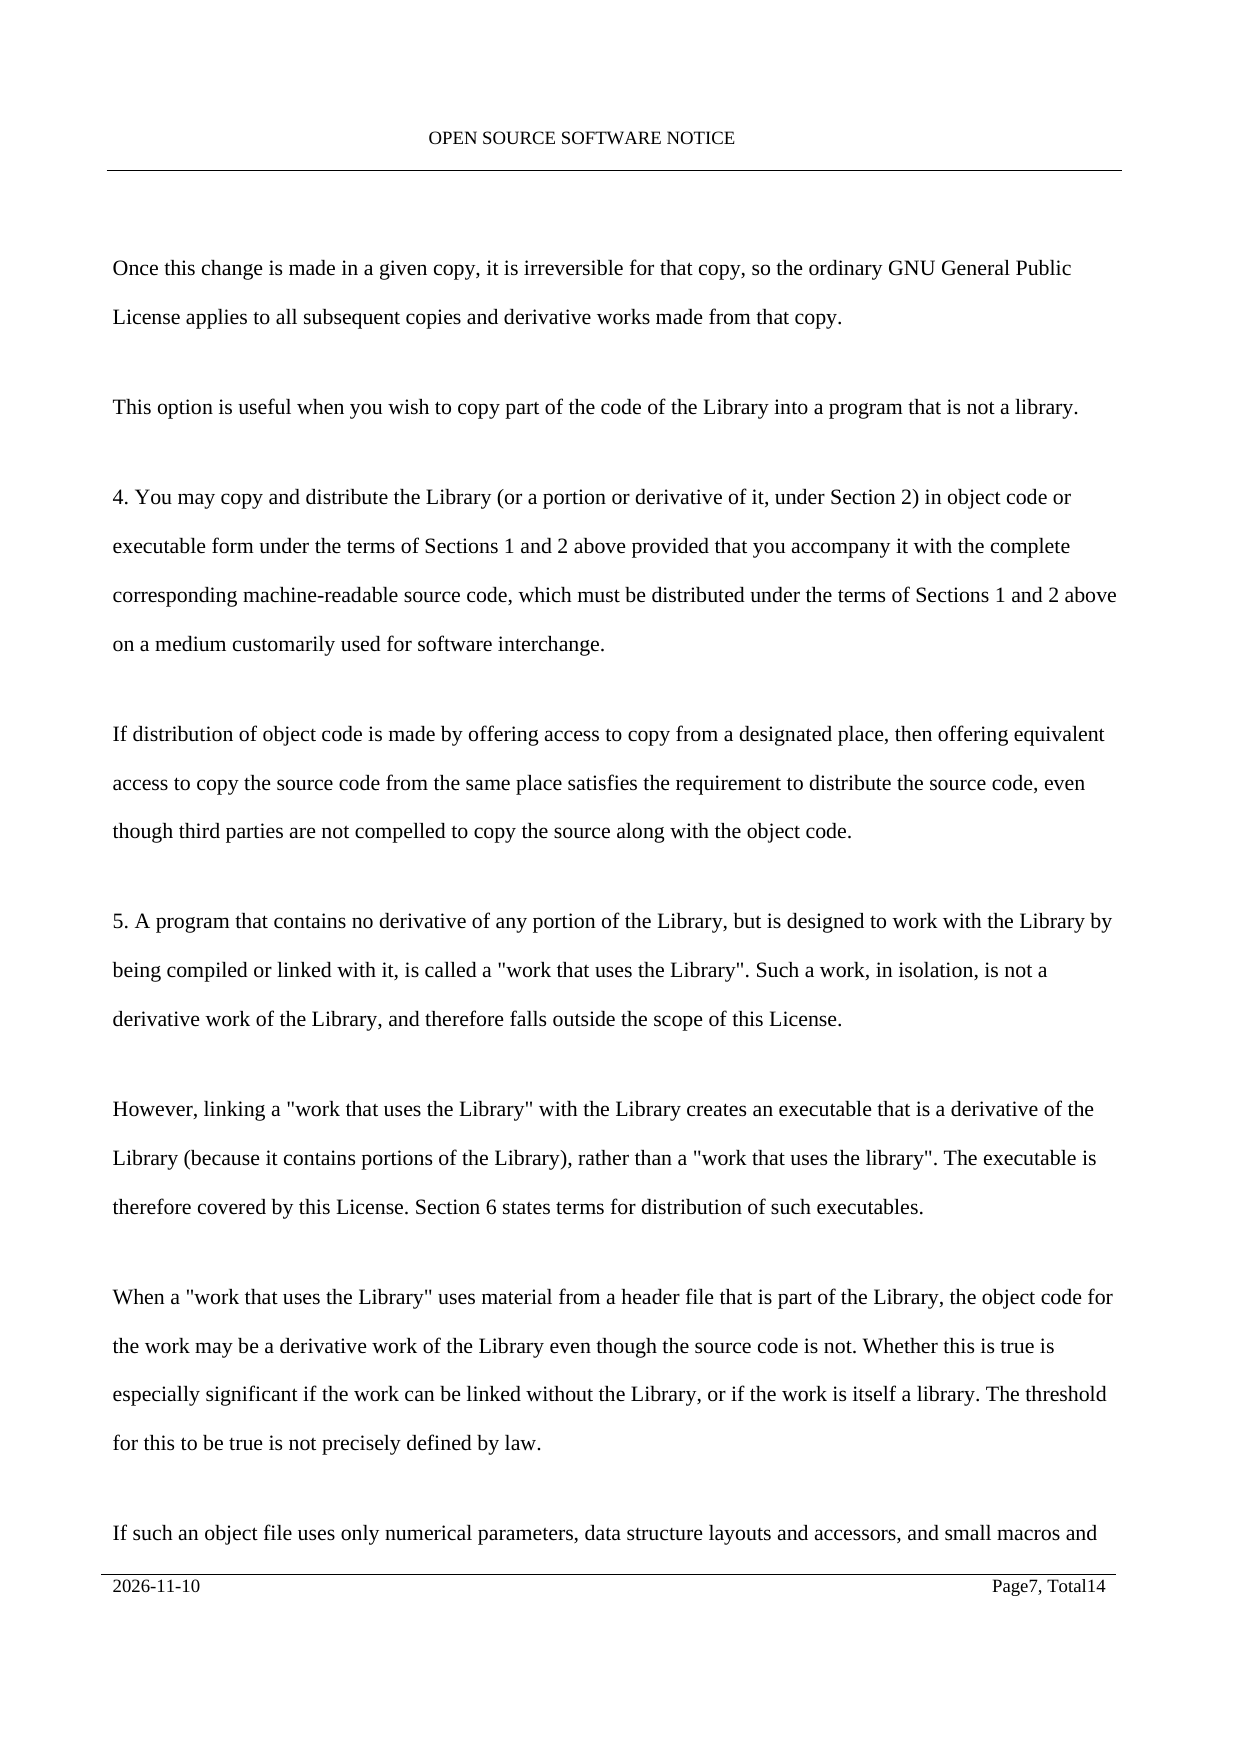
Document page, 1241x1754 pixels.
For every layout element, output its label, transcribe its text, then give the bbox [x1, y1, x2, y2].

text 4. You may copy and distribute the Library (or a portion or derivative of it, under Section 2) in object code or executable form under the terms of Sections 1 and 2 above provided that you accompany it with the complete corresponding machine-readable source code, which must be distributed under the terms of Sections 1 and 2 above on a medium customarily used for software interchange. [112, 481, 1128, 659]
text When a "work that uses the Library" uses material from a header file that is part of the Library, the object code for the work may be a derivative work of the Library even though the source code is not. Whether this is true is especially significant if the work can be linked without the Library, or if the work is itself a library. The threshold for this to be true is not precisely defined by law. [112, 1280, 1128, 1459]
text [112, 1517, 1128, 1549]
text However, linking a "work that uses the Library" with the Library creates an executable that is a derivative of the Library (because it contains portions of the Library), rather than a "work that uses the library". The executable is therefore covered by this License. Section 6 states terms for distribution of such executables. [112, 1092, 1128, 1222]
text 5. A program that contains no derivative of any portion of the Library, but is designed to work with the Library by being compiled or linked with it, is called a "work that uses the Library". Such a work, in isolation, is not a derivative work of the Library, and therefore falls outside the scope of this License. [112, 905, 1128, 1035]
text This option is useful when you wish to copy part of the code of the Library into a program that is not a library. [112, 390, 1128, 423]
text If distribution of object code is made by offering access to copy from a designated place, then offering equivalent access to copy the source code from the same place satisfies the requirement to distribute the source code, even though third parties are not compelled to copy the source along with the object code. [112, 717, 1128, 847]
text Once this change is made in a given copy, it is irreversible for that copy, so the ordinary GNU General Public License applies to all subsequent copies and derivative works made from that copy. [112, 251, 1128, 333]
